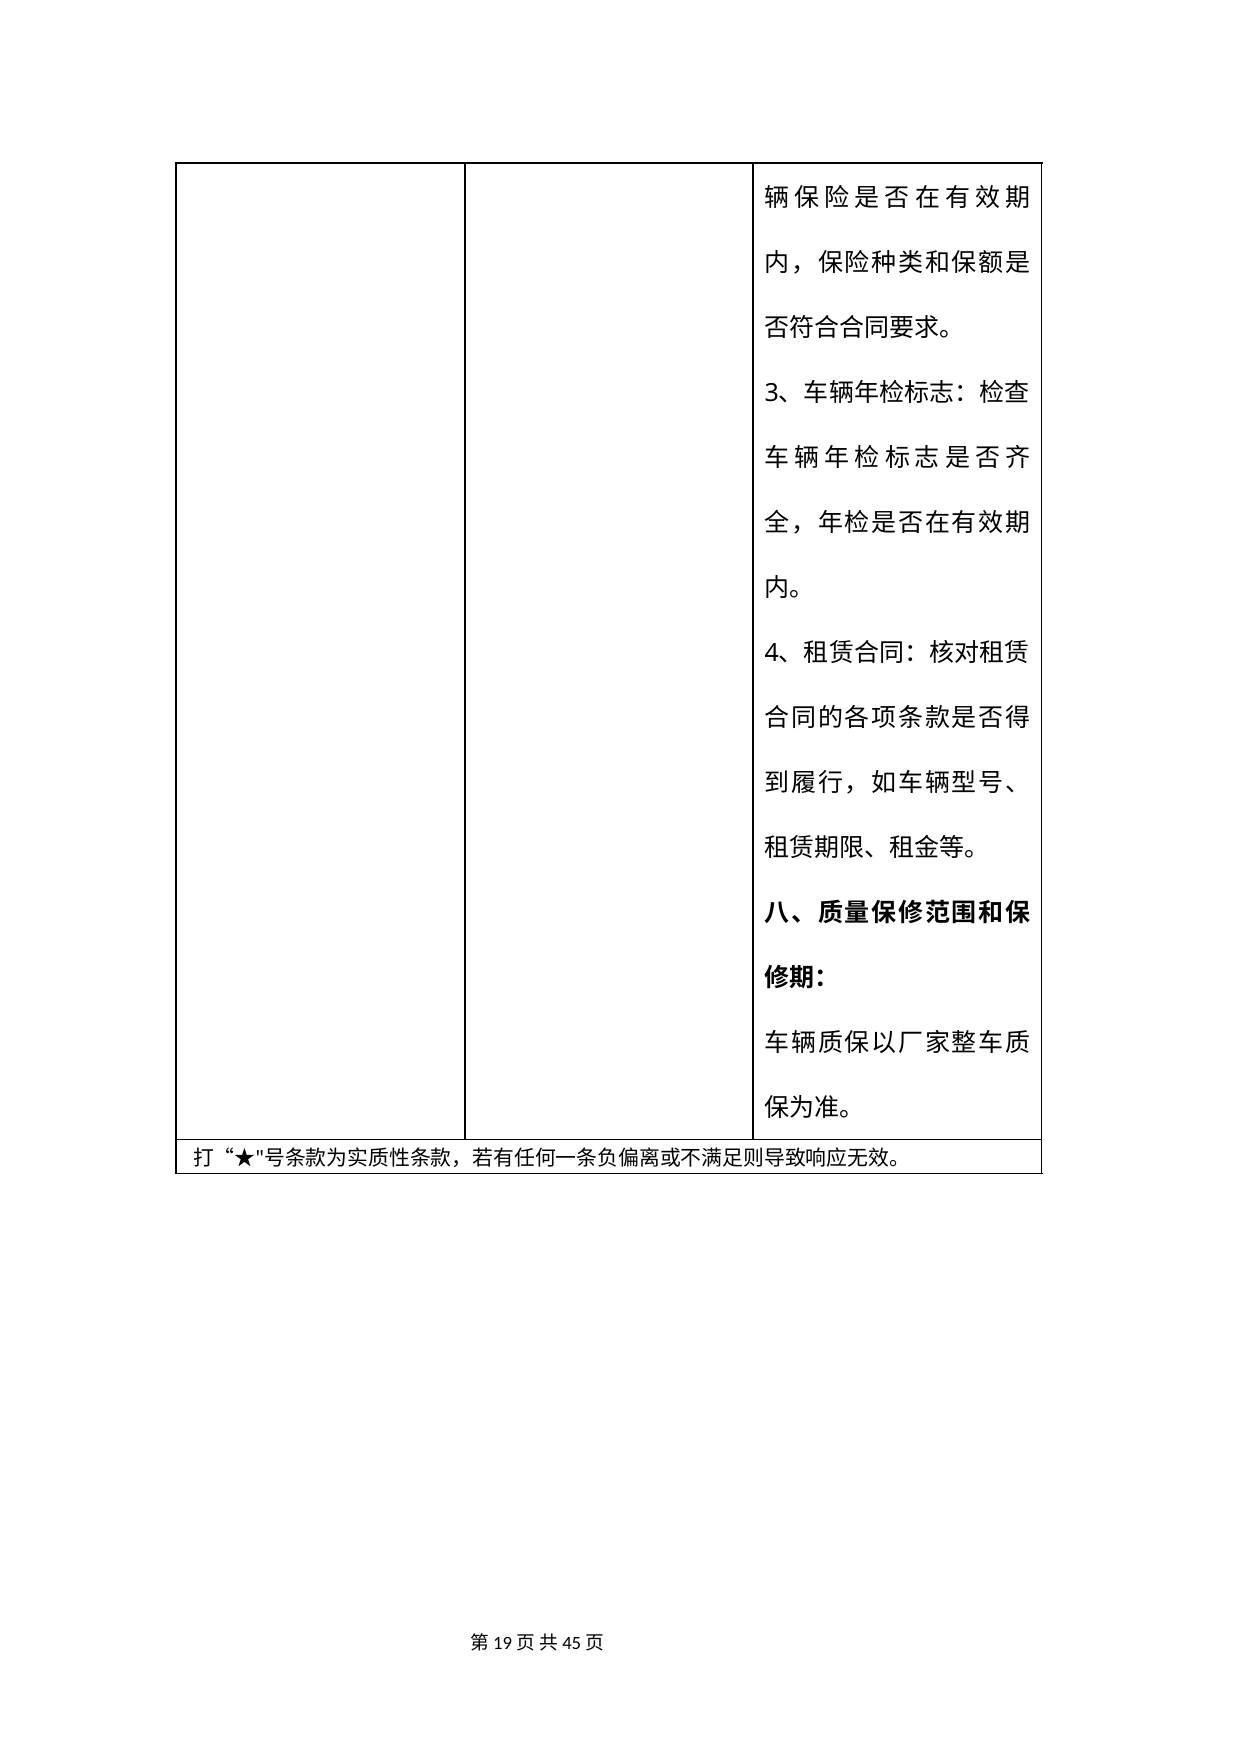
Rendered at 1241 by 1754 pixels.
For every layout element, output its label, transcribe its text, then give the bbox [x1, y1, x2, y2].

table_cell [466, 164, 752, 1138]
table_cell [754, 164, 1041, 1138]
table_cell 1 [177, 164, 464, 1138]
table_cell 打“★"号条款为实质性条款，若有任何一条负偏离或不满足则导致响应无效。 [177, 1140, 1041, 1173]
